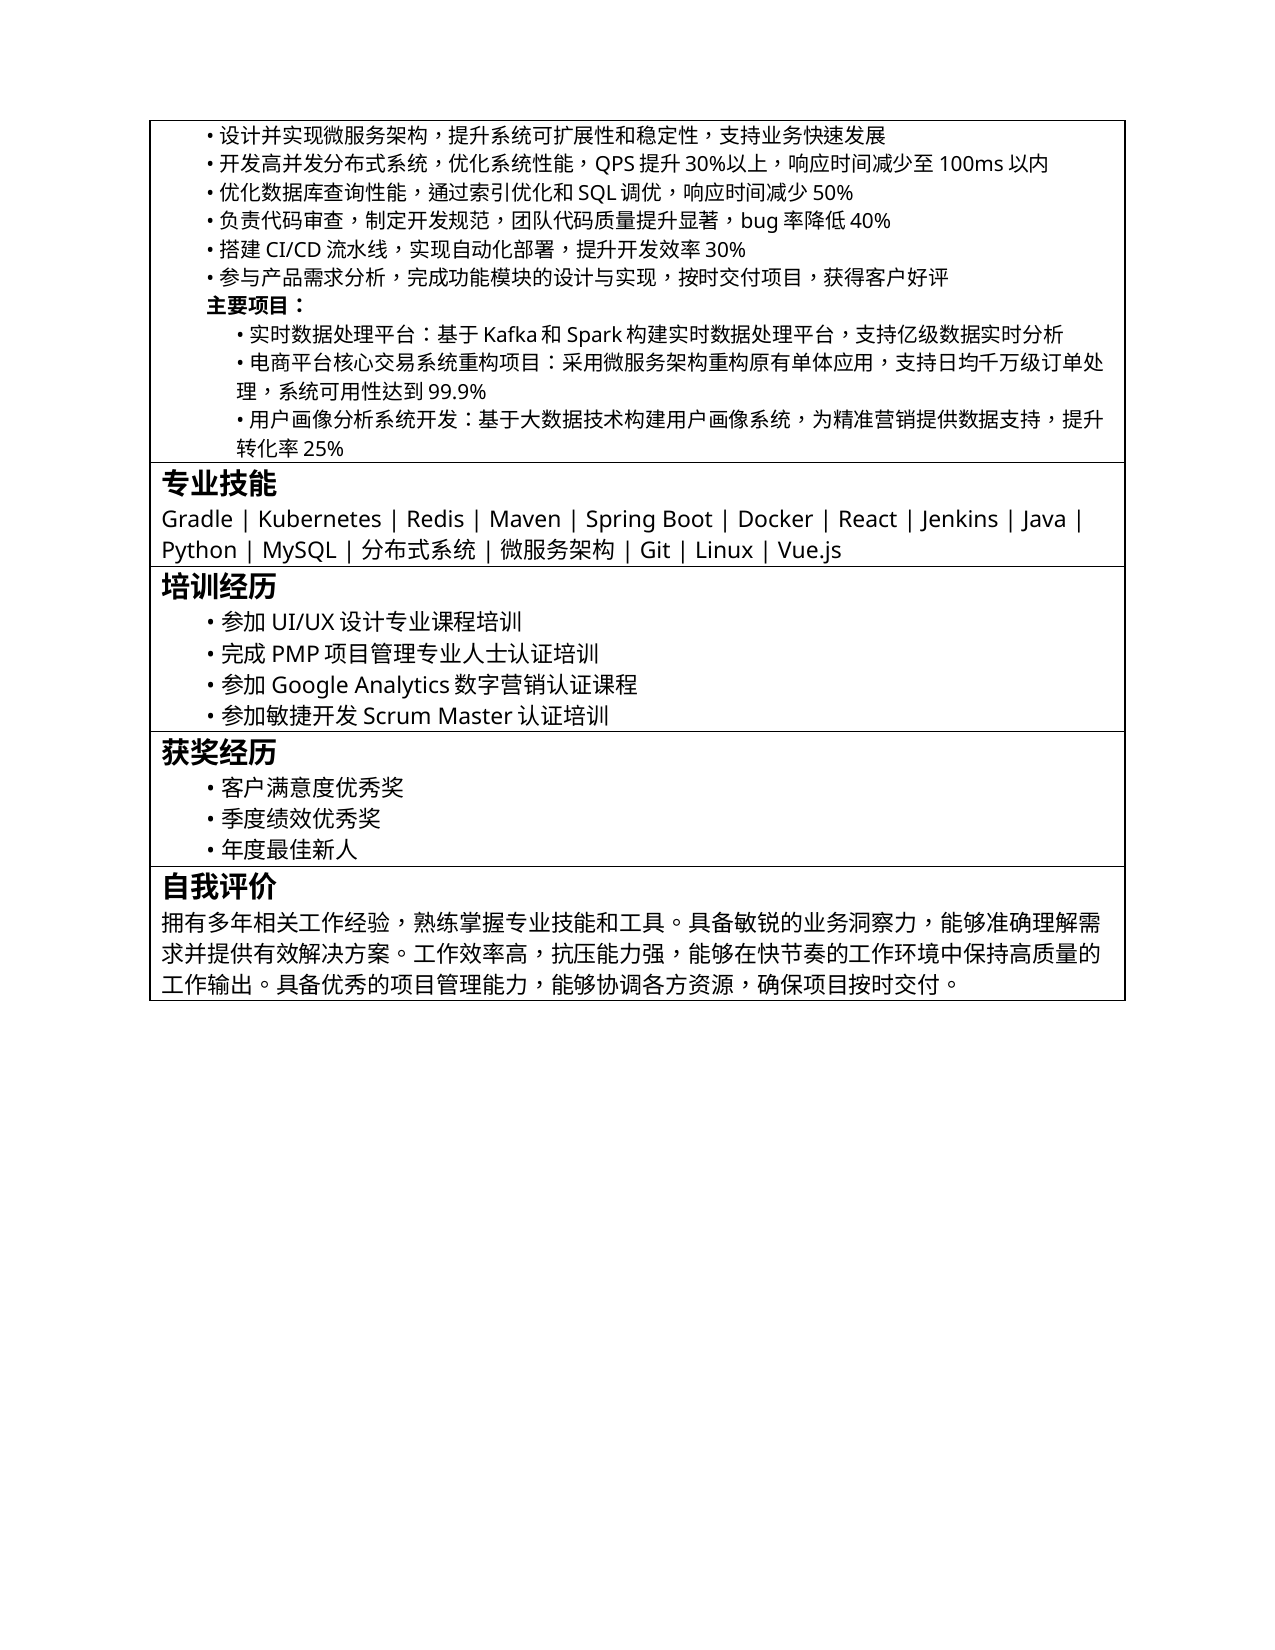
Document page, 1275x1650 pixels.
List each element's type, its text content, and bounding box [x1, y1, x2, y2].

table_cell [151, 121, 1124, 462]
table_cell 培训经历 • 参加UI/UX设计专业课程培训 • 完成PMP项目管理专业人士认证培训 • 参加Google Analytics数字营销认证课程 • 参加敏捷开发Scrum Master认证培训 [151, 567, 1124, 731]
table_cell 专业技能 Gradle | Kubernetes | Redis | Maven | Spring Boot | Docker | React | Jenkins | Java | Python | MySQL | 分布式系统 | 微服务架构 | Git | Linux | Vue.js [151, 463, 1124, 566]
table_cell 获奖经历 • 客户满意度优秀奖 • 季度绩效优秀奖 • 年度最佳新人 [151, 732, 1124, 866]
table_cell 自我评价 拥有多年相关工作经验，熟练掌握专业技能和工具。具备敏锐的业务洞察力，能够准确理解需求并提供有效解决方案。工作效率高，抗压能力强，能够在快节奏的工作环境中保持高质量的工作输出。具备优秀的项目管理能力，能够协调各方资源，确保项目按时交付。 [151, 867, 1124, 1000]
